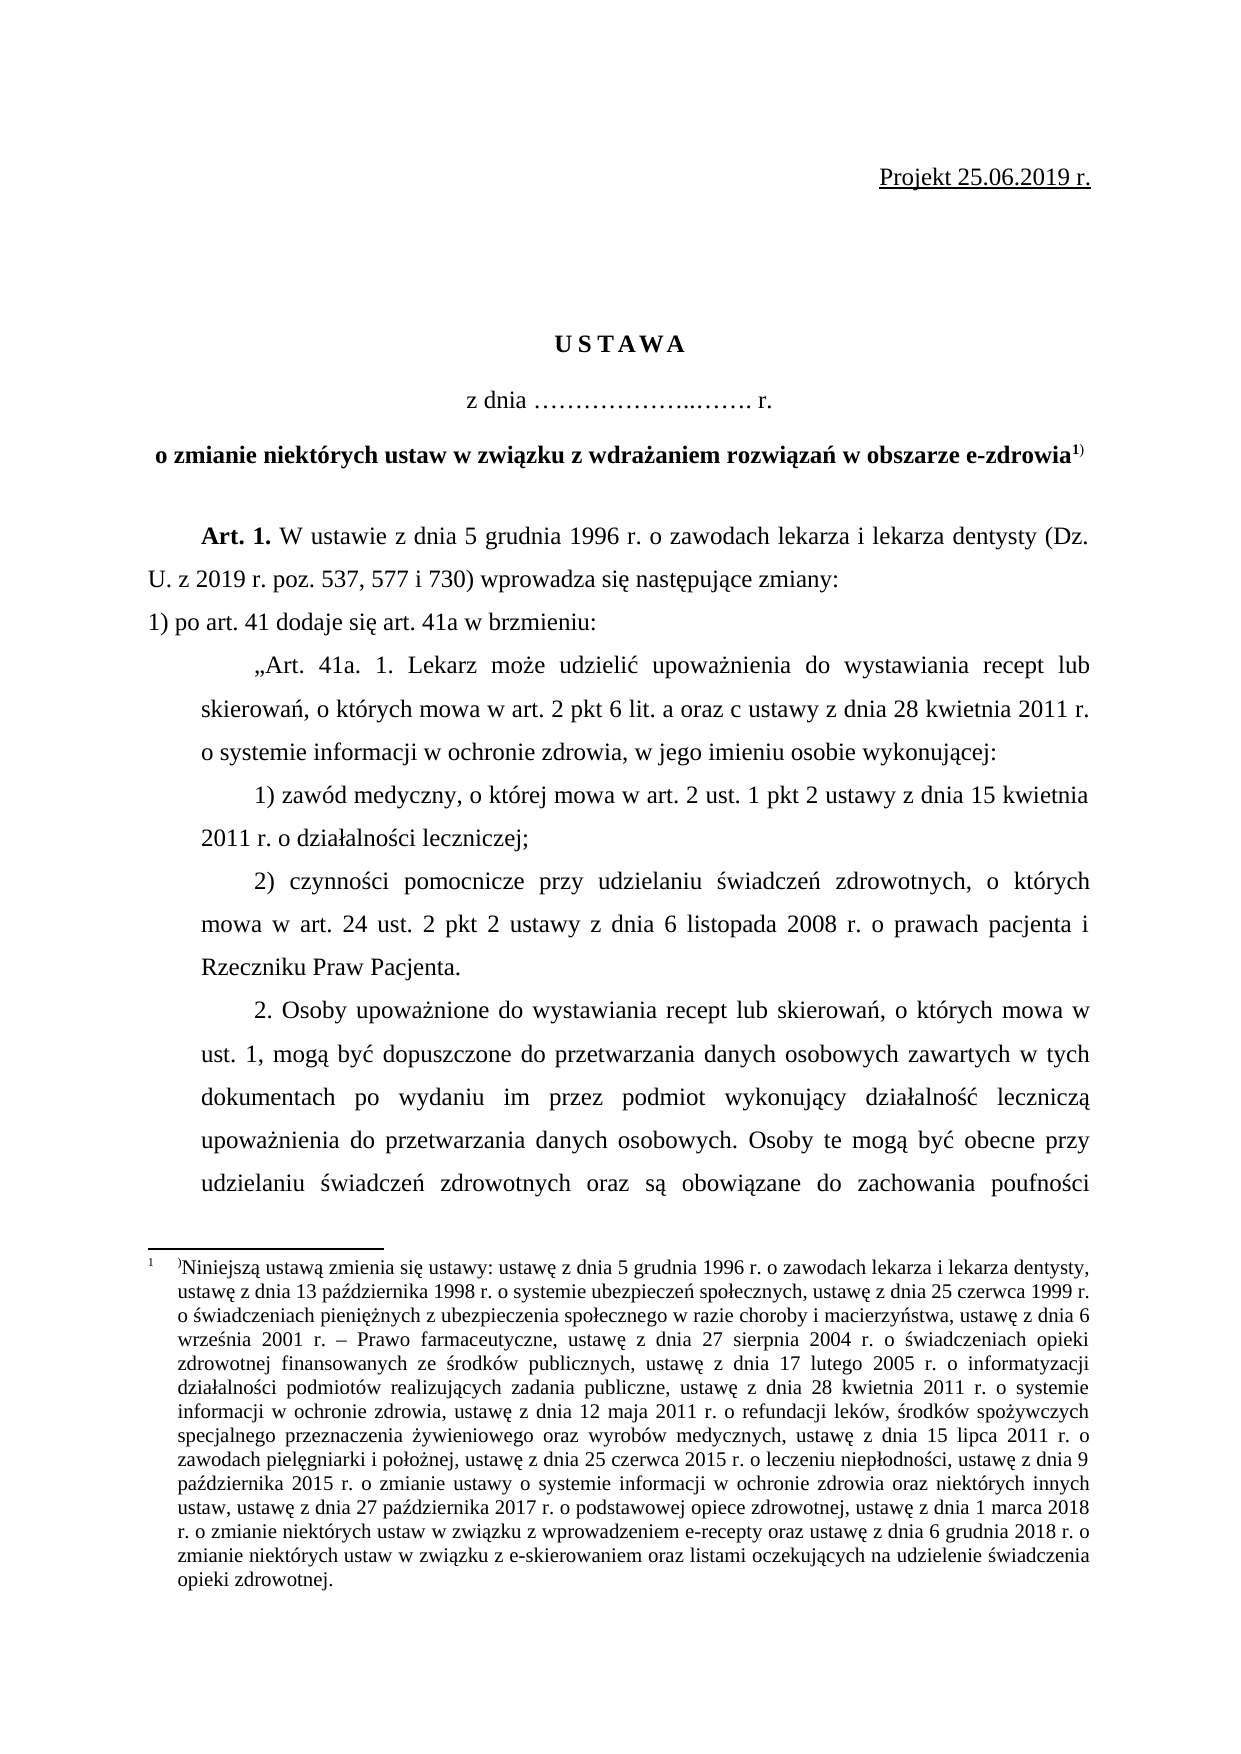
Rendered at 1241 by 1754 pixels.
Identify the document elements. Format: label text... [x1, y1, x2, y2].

text 1) zawód medyczny, o której mowa w art. 2 ust. 1 pkt 2 ustawy z dnia 15 kwietnia 2011 r. o działalności leczniczej; [201, 780, 1091, 852]
text 2) czynności pomocnicze przy udzielaniu świadczeń zdrowotnych, o których mowa w art. 24 ust. 2 pkt 2 ustawy z dnia 6 listopada 2008 r. o prawach pacjenta i Rzeczniku Praw Pacjenta. [201, 866, 1091, 981]
text Art. 1. W ustawie z dnia 5 grudnia 1996 r. o zawodach lekarza i lekarza dentysty (Dz. U. z 2019 r. poz. 537, 577 i 730) wprowadza się następujące zmiany: [148, 521, 1091, 593]
text 2. Osoby upoważnione do wystawiania recept lub skierowań, o których mowa w ust. 1, mogą być dopuszczone do przetwarzania danych osobowych zawartych w tych dokumentach po wydaniu im przez podmiot wykonujący działalność leczniczą upoważnienia do przetwarzania danych osobowych. Osoby te mogą być obecne przy udzielaniu świadczeń zdrowotnych oraz są obowiązane do zachowania poufności wszelkich informacji i danych uzyskanych w związku z wystawianiem recepty lub skierowania. Zachowanie poufności obowiązuje również po śmierci pacjenta. [201, 996, 1091, 1197]
text o zmianie niektórych ustaw w związku z wdrażaniem rozwiązań w obszarze e-zdrowia) [148, 441, 1091, 469]
text 1) po art. 41 dodaje się art. 41a w brzmieniu: [148, 607, 1091, 636]
text Projekt 25.06.2019 r. [148, 162, 1091, 191]
text „Art. 41a. 1. Lekarz może udzielić upoważnienia do wystawiania recept lub skierowań, o których mowa w art. 2 pkt 6 lit. a oraz c ustawy z dnia 28 kwietnia 2011 r. o systemie informacji w ochronie zdrowia, w jego imieniu osobie wykonującej: [201, 651, 1091, 766]
text USTAWA [148, 329, 1091, 358]
text z dnia ………………..……. r. [148, 385, 1091, 414]
